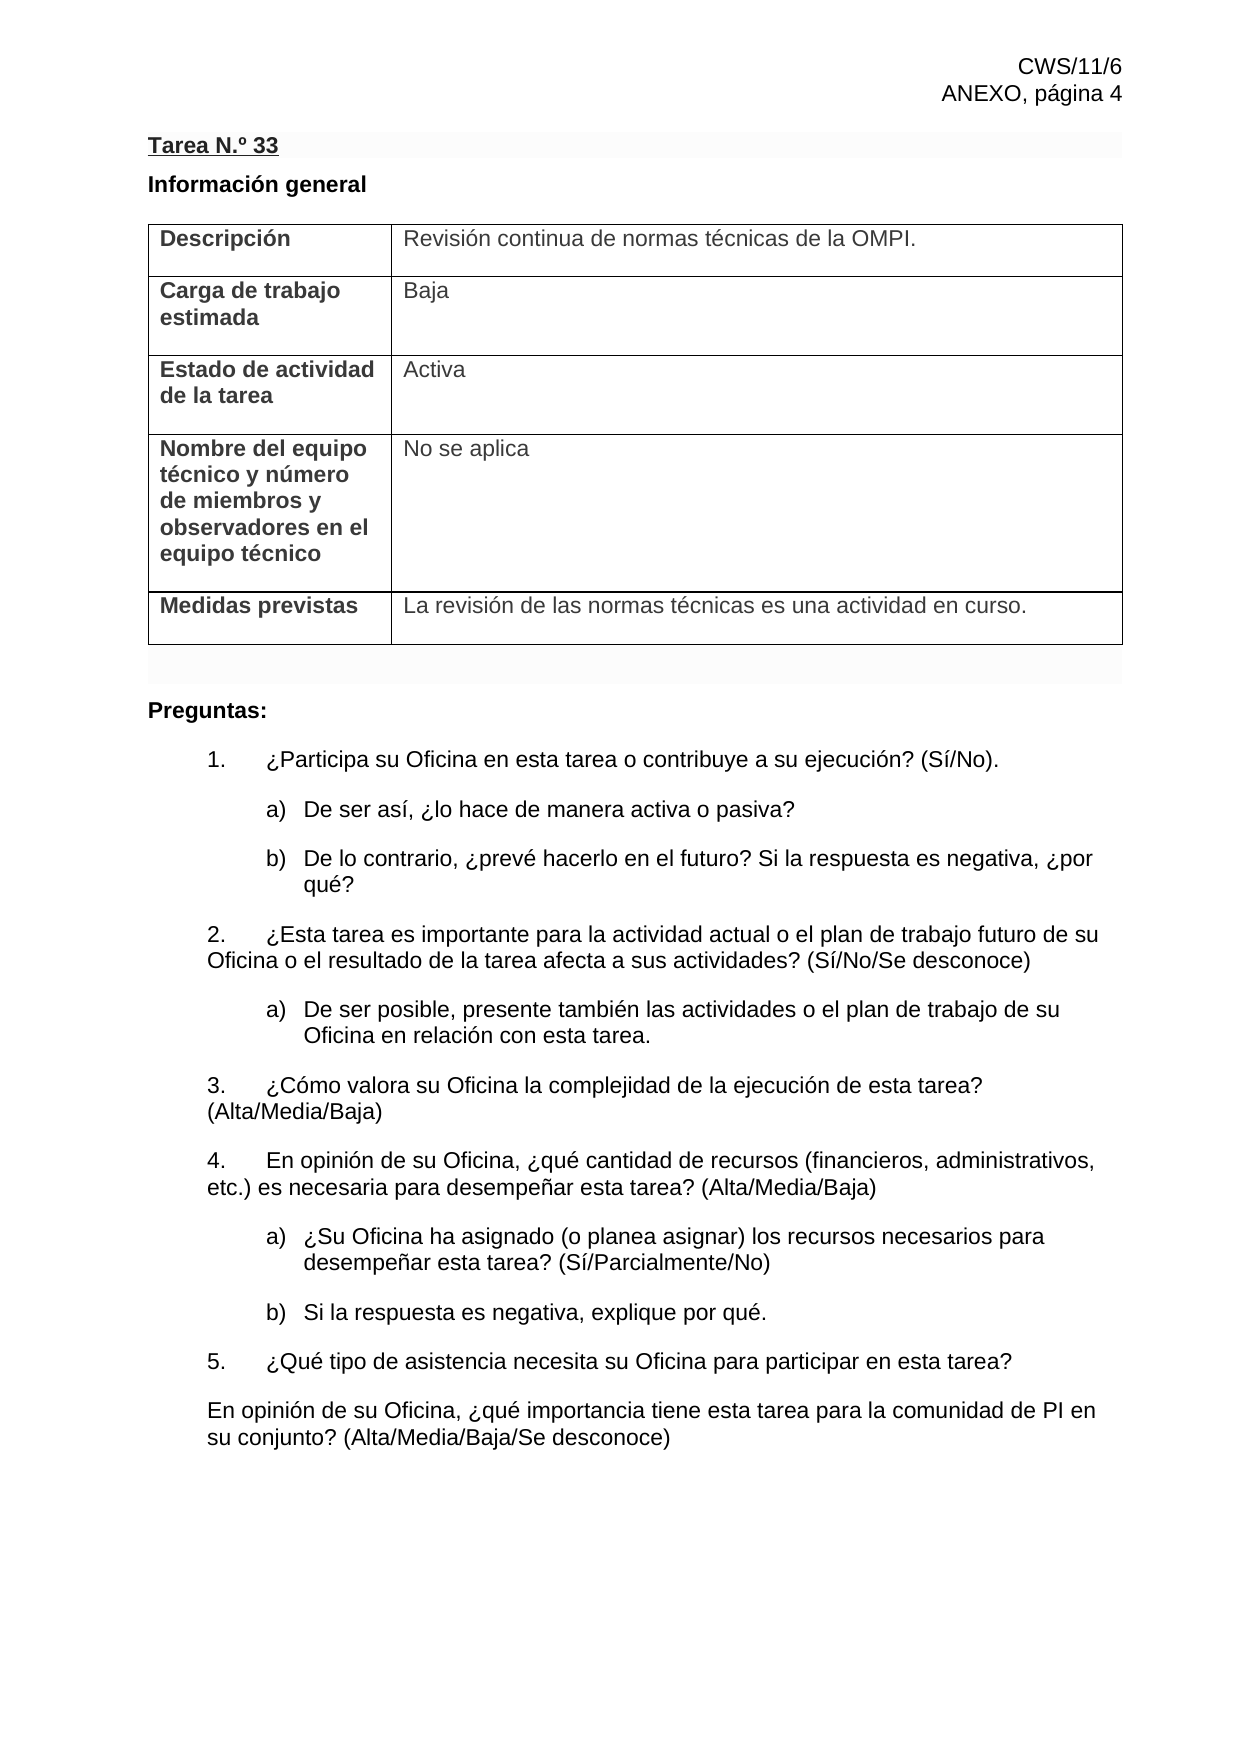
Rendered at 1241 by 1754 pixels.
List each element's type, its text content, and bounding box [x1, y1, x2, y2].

table_cell Nombre del equipo técnico y número de miembros y observadores en el equipo técnico [149, 435, 391, 591]
list De ser posible, presente también las actividades o el plan de trabajo de su Oficina en relación con esta tarea. [266, 996, 1122, 1049]
table_cell La revisión de las normas técnicas es una actividad en curso. [392, 593, 1122, 644]
text Información general [148, 171, 1122, 197]
list En opinión de su Oficina, ¿qué importancia tiene esta tarea para la comunidad de PI en su conjunto? (Alta/Media/Baja/Se desconoce) [207, 1397, 1122, 1450]
table_header Descripción [149, 225, 391, 276]
table_cell Baja [392, 277, 1122, 355]
list De lo contrario, ¿prevé hacerlo en el futuro? Si la respuesta es negativa, ¿por qué? [266, 845, 1122, 898]
subtitle Tarea N.º 33 [148, 132, 1122, 158]
list ¿Su Oficina ha asignado (o planea asignar) los recursos necesarios para desempeñar esta tarea? (Sí/Parcialmente/No) [266, 1223, 1122, 1276]
text ¿Qué tipo de asistencia necesita su Oficina para participar en esta tarea? [207, 1348, 1122, 1374]
text En opinión de su Oficina, ¿qué cantidad de recursos (financieros, administrativos, etc.) es necesaria para desempeñar esta tarea? (Alta/Media/Baja) [207, 1147, 1122, 1200]
list Si la respuesta es negativa, explique por qué. [266, 1299, 1122, 1325]
table_cell Activa [392, 356, 1122, 434]
table_header Revisión continua de normas técnicas de la OMPI. [392, 225, 1122, 276]
table_cell No se aplica [392, 435, 1122, 591]
table_cell Carga de trabajo estimada [149, 277, 391, 355]
text ¿Esta tarea es importante para la actividad actual o el plan de trabajo futuro de su Oficina o el resultado de la tarea afecta a sus actividades? (Sí/No/Se desconoce) [207, 921, 1122, 973]
list Preguntas: [148, 697, 1122, 723]
text ¿Cómo valora su Oficina la complejidad de la ejecución de esta tarea? (Alta/Media/Baja) [207, 1072, 1122, 1124]
list ¿Participa su Oficina en esta tarea o contribuye a su ejecución? (Sí/No). [207, 746, 1122, 773]
list De ser así, ¿lo hace de manera activa o pasiva? [266, 796, 1122, 822]
table_cell Estado de actividad de la tarea [149, 356, 391, 434]
table_cell Medidas previstas [149, 593, 391, 644]
